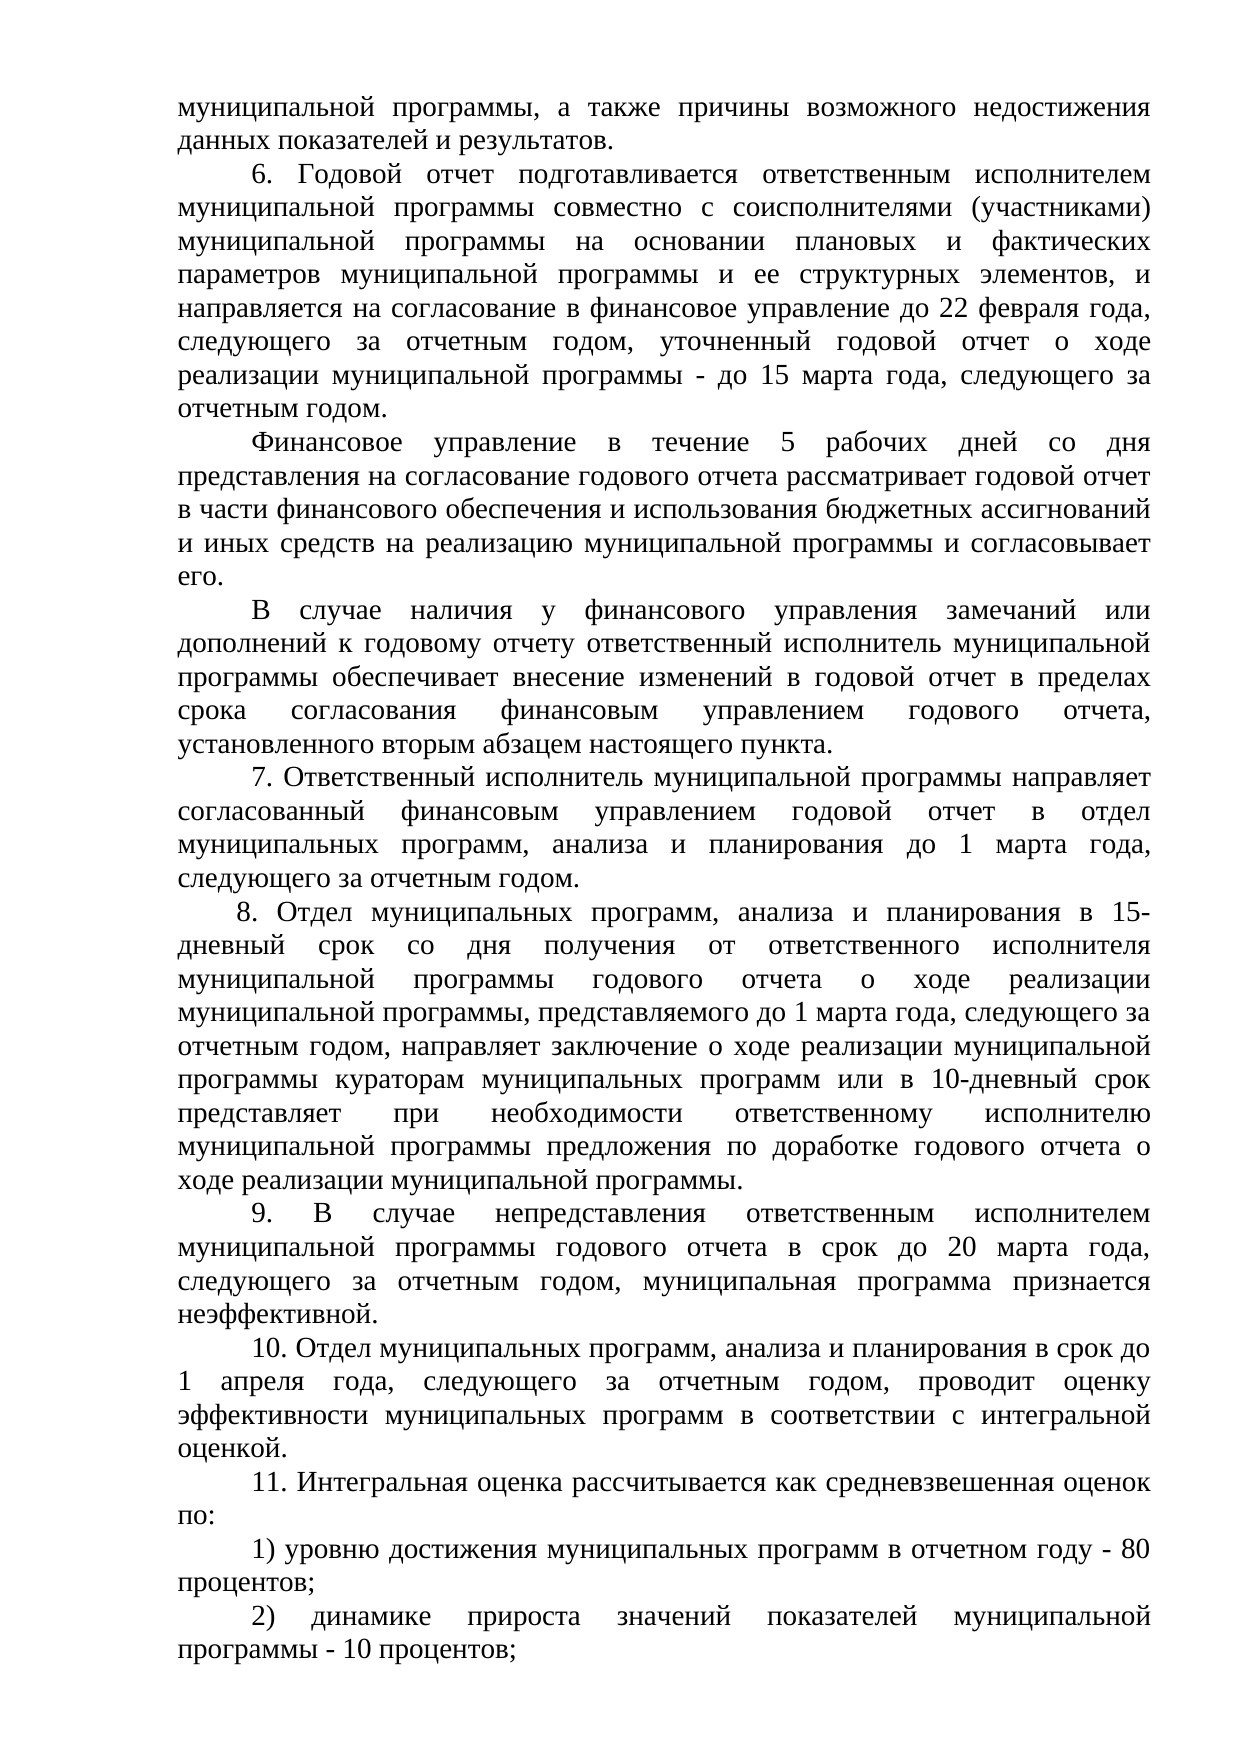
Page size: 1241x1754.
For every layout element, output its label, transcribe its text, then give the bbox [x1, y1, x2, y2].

text 10. Отдел муниципальных программ, анализа и планирования в срок до 1 апреля года, следующего за отчетным годом, проводит оценку эффективности муниципальных программ в соответствии с интегральной оценкой. [177, 1330, 1152, 1464]
text 7. Ответственный исполнитель муниципальной программы направляет согласованный финансовым управлением годовой отчет в отдел муниципальных программ, анализа и планирования до 1 марта года, следующего за отчетным годом. [177, 759, 1152, 894]
text 6. Годовой отчет подготавливается ответственным исполнителем муниципальной программы совместно с соисполнителями (участниками) муниципальной программы на основании плановых и фактических параметров муниципальной программы и ее структурных элементов, и направляется на согласование в финансовое управление до 22 февраля года, следующего за отчетным годом, уточненный годовой отчет о ходе реализации муниципальной программы - до 15 марта года, следующего за отчетным годом. [177, 156, 1152, 424]
text 11. Интегральная оценка рассчитывается как средневзвешенная оценок по: [177, 1464, 1152, 1531]
text В случае наличия у финансового управления замечаний или дополнений к годовому отчету ответственный исполнитель муниципальной программы обеспечивает внесение изменений в годовой отчет в пределах срока согласования финансовым управлением годового отчета, установленного вторым абзацем настоящего пункта. [177, 592, 1152, 759]
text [177, 89, 1152, 156]
text Финансовое управление в течение 5 рабочих дней со дня представления на согласование годового отчета рассматривает годовой отчет в части финансового обеспечения и использования бюджетных ассигнований и иных средств на реализацию муниципальной программы и согласовывает его. [177, 424, 1152, 592]
text 8. Отдел муниципальных программ, анализа и планирования в 15-дневный срок со дня получения от ответственного исполнителя муниципальной программы годового отчета о ходе реализации муниципальной программы, представляемого до 1 марта года, следующего за отчетным годом, направляет заключение о ходе реализации муниципальной программы кураторам муниципальных программ или в 10-дневный срок представляет при необходимости ответственному исполнителю муниципальной программы предложения по доработке годового отчета о ходе реализации муниципальной программы. [177, 894, 1152, 1196]
text 2) динамике прироста значений показателей муниципальной программы - 10 процентов; [177, 1598, 1152, 1665]
text 9. В случае непредставления ответственным исполнителем муниципальной программы годового отчета в срок до 20 марта года, следующего за отчетным годом, муниципальная программа признается неэффективной. [177, 1196, 1152, 1330]
text 1) уровню достижения муниципальных программ в отчетном году - 80 процентов; [177, 1531, 1152, 1598]
